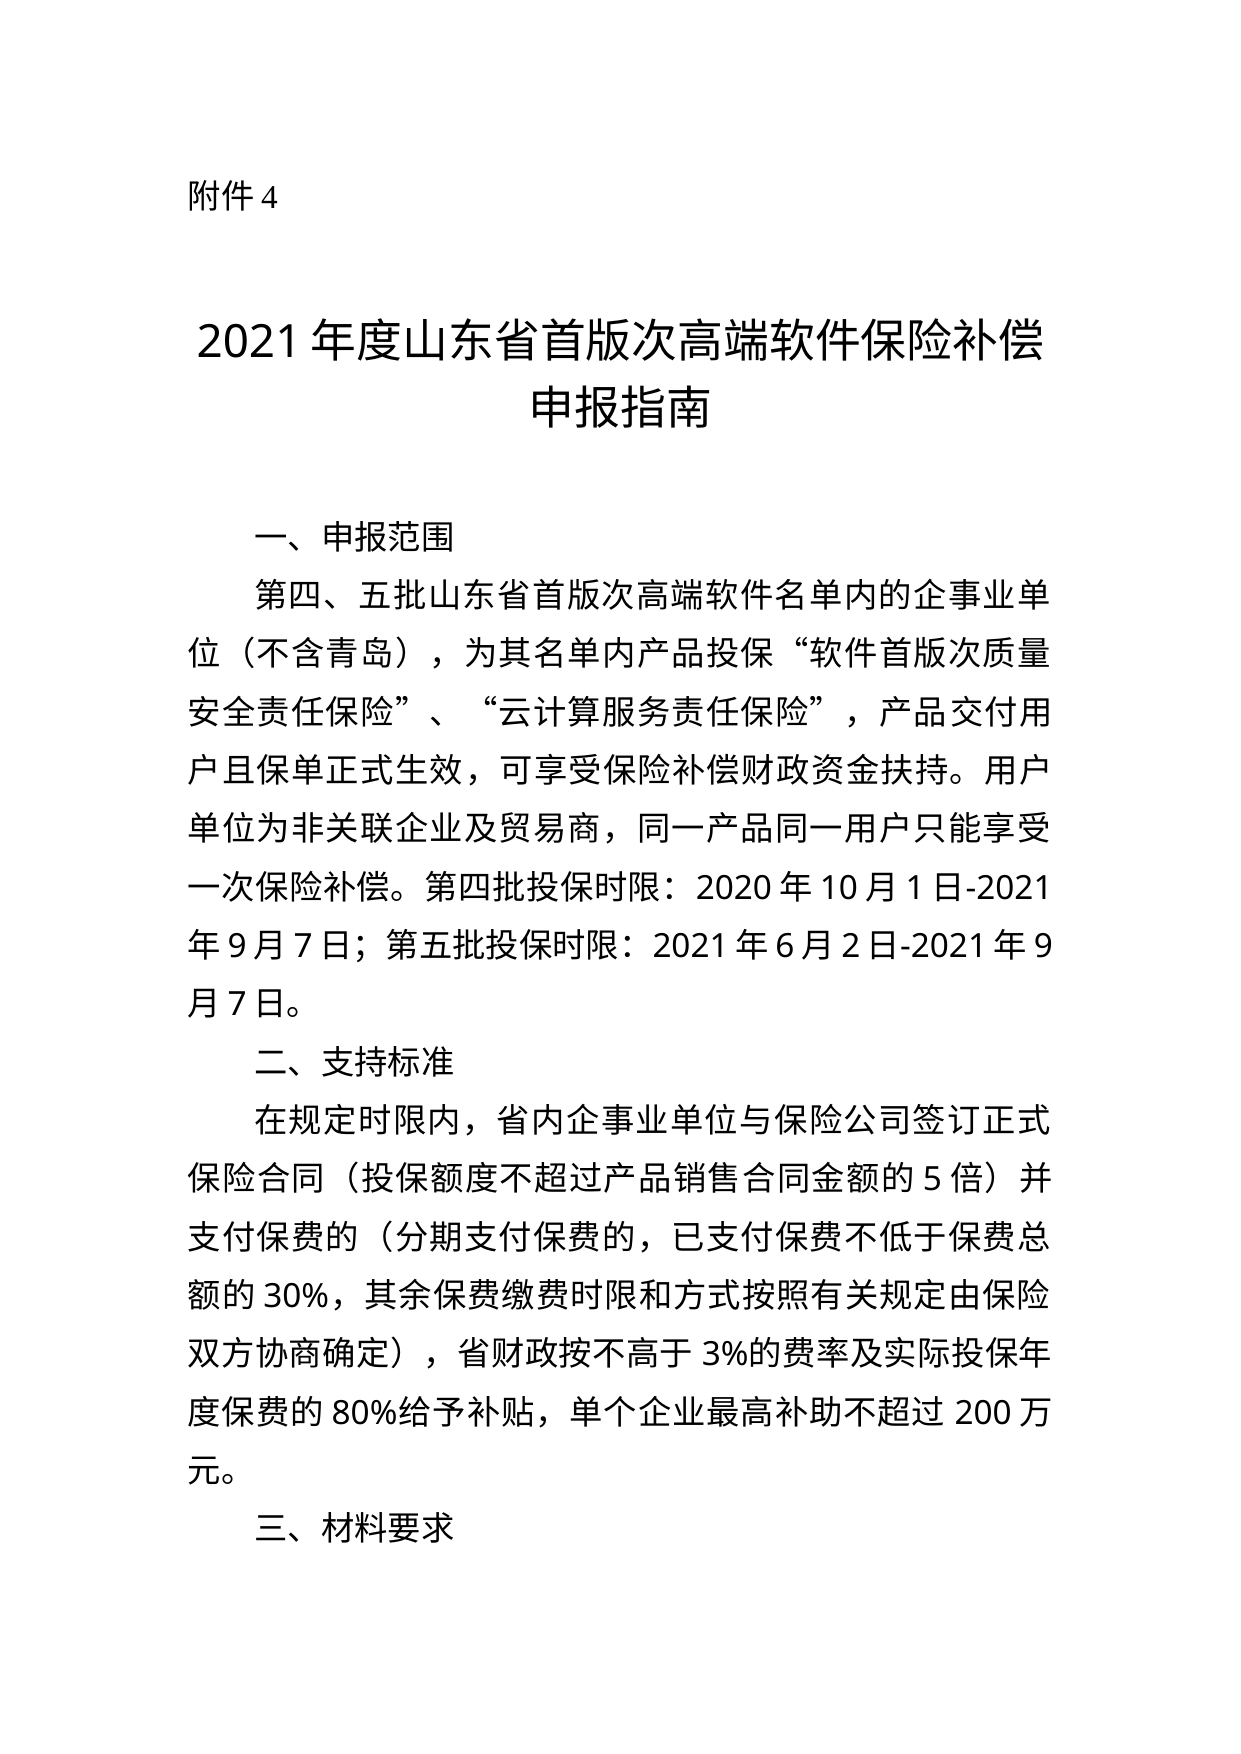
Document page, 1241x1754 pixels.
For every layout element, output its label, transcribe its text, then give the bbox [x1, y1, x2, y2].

text 三、材料要求 [187, 1494, 1053, 1552]
text 一、申报范围 [187, 502, 1053, 561]
text 第四、五批山东省首版次高端软件名单内的企事业单位（不含青岛），为其名单内产品投保“软件首版次质量安全责任保险”、“云计算服务责任保险”，产品交付用户且保单正式生效，可享受保险补偿财政资金扶持。用户单位为非关联企业及贸易商，同一产品同一用户只能享受一次保险补偿。第四批投保时限：2020年10月1日-2021年9月7日；第五批投保时限：2021年6月2日-2021年9月7日。 [187, 561, 1053, 1027]
text 申报指南 [187, 371, 1053, 437]
text 二、支持标准 [187, 1027, 1053, 1086]
text 2021年度山东省首版次高端软件保险补偿 [187, 304, 1053, 371]
text 在规定时限内，省内企事业单位与保险公司签订正式保险合同（投保额度不超过产品销售合同金额的5倍）并支付保费的（分期支付保费的，已支付保费不低于保费总额的30%，其余保费缴费时限和方式按照有关规定由保险双方协商确定），省财政按不高于3%的费率及实际投保年度保费的80%给予补贴，单个企业最高补助不超过200万元。 [187, 1086, 1053, 1494]
text 附件4 [187, 162, 1053, 227]
